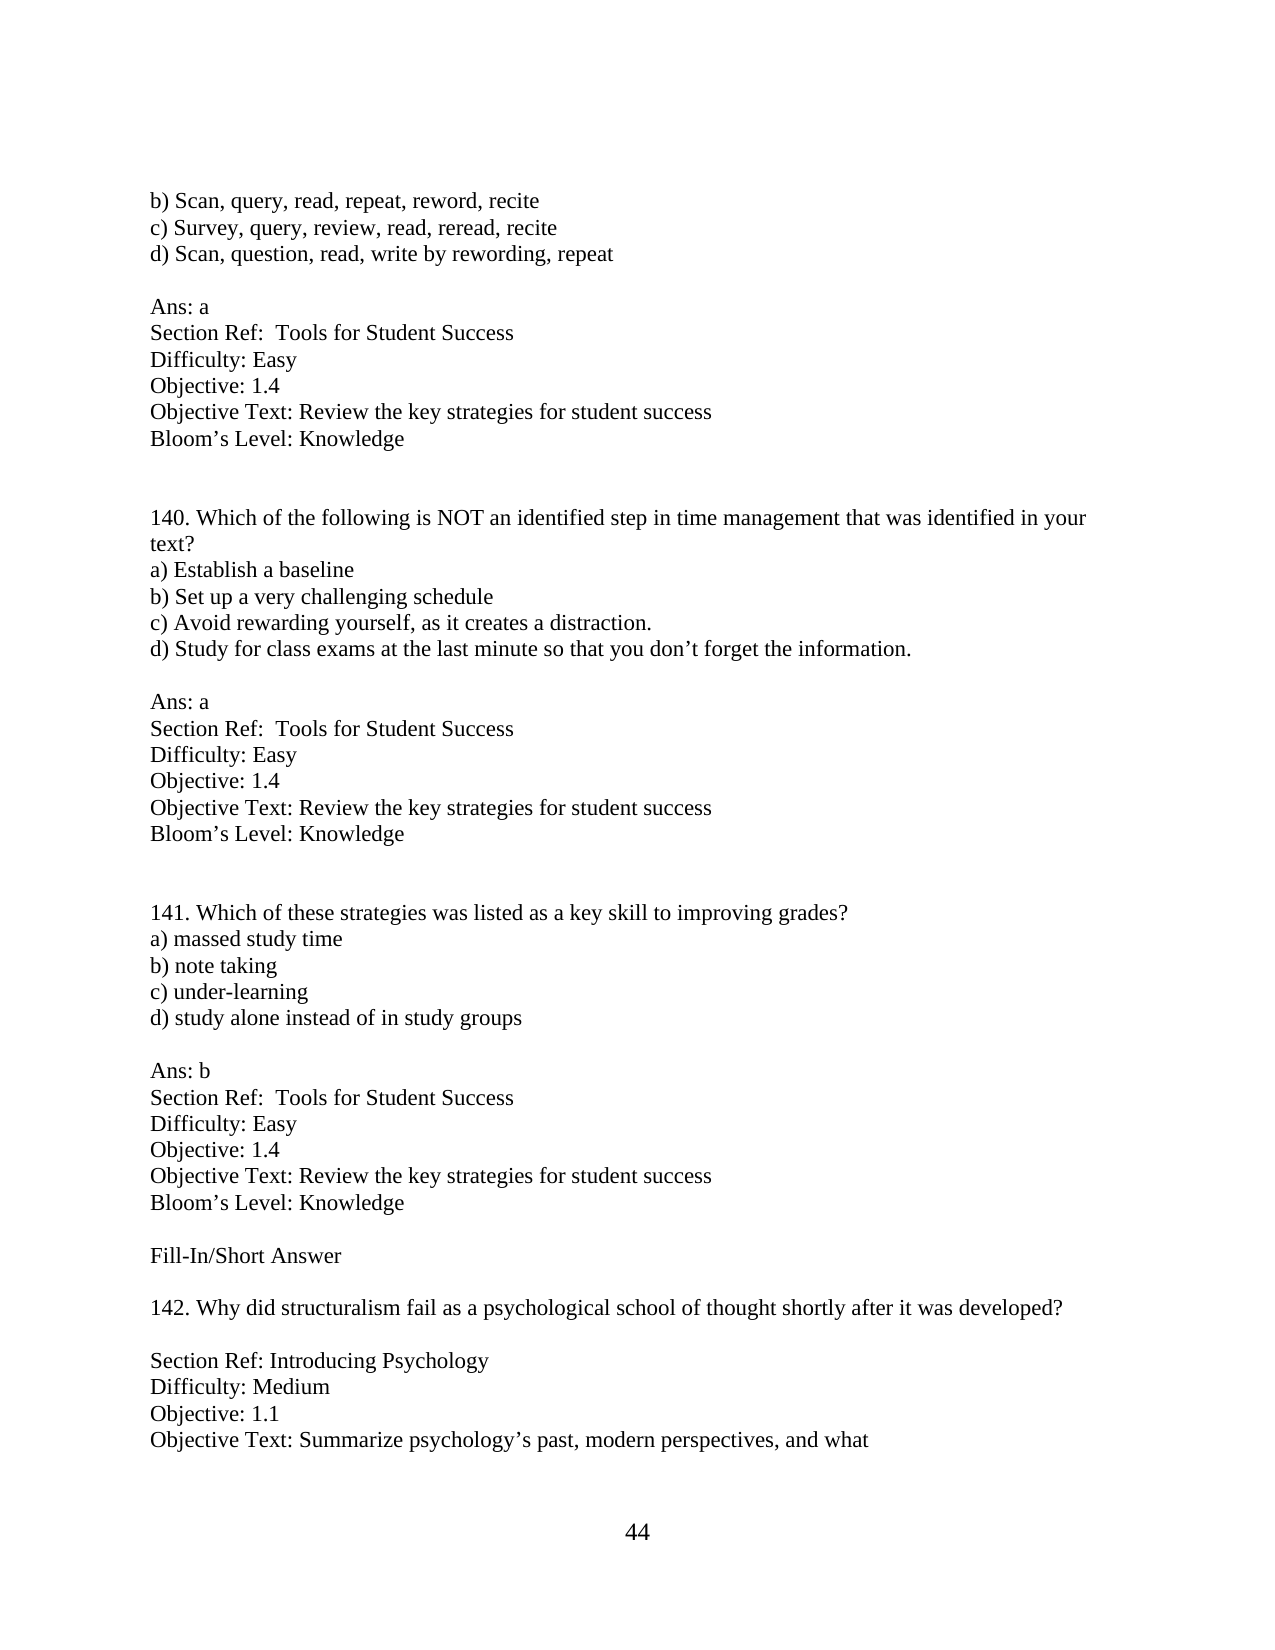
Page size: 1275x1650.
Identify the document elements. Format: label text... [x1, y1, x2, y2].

text Ans: b [150, 1057, 1125, 1083]
text Ans: a [150, 293, 1125, 319]
text Section Ref: Tools for Student Success [150, 319, 1125, 346]
text Bloom’s Level: Knowledge [150, 425, 1125, 451]
text 142. Why did structuralism fail as a psychological school of thought shortly after it was developed? [150, 1294, 1125, 1321]
text a) Establish a baseline [150, 556, 1125, 583]
text a) massed study time [150, 925, 1125, 952]
text Objective Text: Summarize psychology’s past, modern perspectives, and what [150, 1426, 1125, 1452]
text Bloom’s Level: Knowledge [150, 1189, 1125, 1215]
text d) study alone instead of in study groups [150, 1004, 1125, 1031]
text c) Survey, query, review, read, reread, recite [150, 214, 1125, 240]
text b) note taking [150, 952, 1125, 978]
text Objective Text: Review the key strategies for student success [150, 794, 1125, 820]
text d) Study for class exams at the last minute so that you don’t forget the information. [150, 636, 1125, 662]
text 140. Which of the following is NOT an identified step in time management that was identified in your text? [150, 504, 1125, 556]
text Section Ref: Tools for Student Success [150, 1083, 1125, 1110]
text Section Ref: Tools for Student Success [150, 714, 1125, 741]
text Difficulty: Easy [150, 741, 1125, 767]
text Objective: 1.4 [150, 372, 1125, 398]
text Difficulty: Medium [150, 1373, 1125, 1400]
text Objective Text: Review the key strategies for student success [150, 1163, 1125, 1189]
text Bloom’s Level: Knowledge [150, 820, 1125, 846]
text b) Scan, query, read, repeat, reword, recite [150, 187, 1125, 214]
text Objective: 1.1 [150, 1400, 1125, 1426]
text d) Scan, question, read, write by rewording, repeat [150, 240, 1125, 267]
text c) Avoid rewarding yourself, as it creates a distraction. [150, 609, 1125, 636]
text Difficulty: Easy [150, 1110, 1125, 1136]
text Difficulty: Easy [150, 346, 1125, 372]
text c) under-learning [150, 978, 1125, 1004]
text Ans: a [150, 688, 1125, 714]
text Objective: 1.4 [150, 767, 1125, 794]
text Objective: 1.4 [150, 1136, 1125, 1163]
text Fill-In/Short Answer [150, 1242, 1125, 1268]
text 141. Which of these strategies was listed as a key skill to improving grades? [150, 899, 1125, 925]
text b) Set up a very challenging schedule [150, 583, 1125, 609]
text Objective Text: Review the key strategies for student success [150, 398, 1125, 425]
text Section Ref: Introducing Psychology [150, 1347, 1125, 1373]
